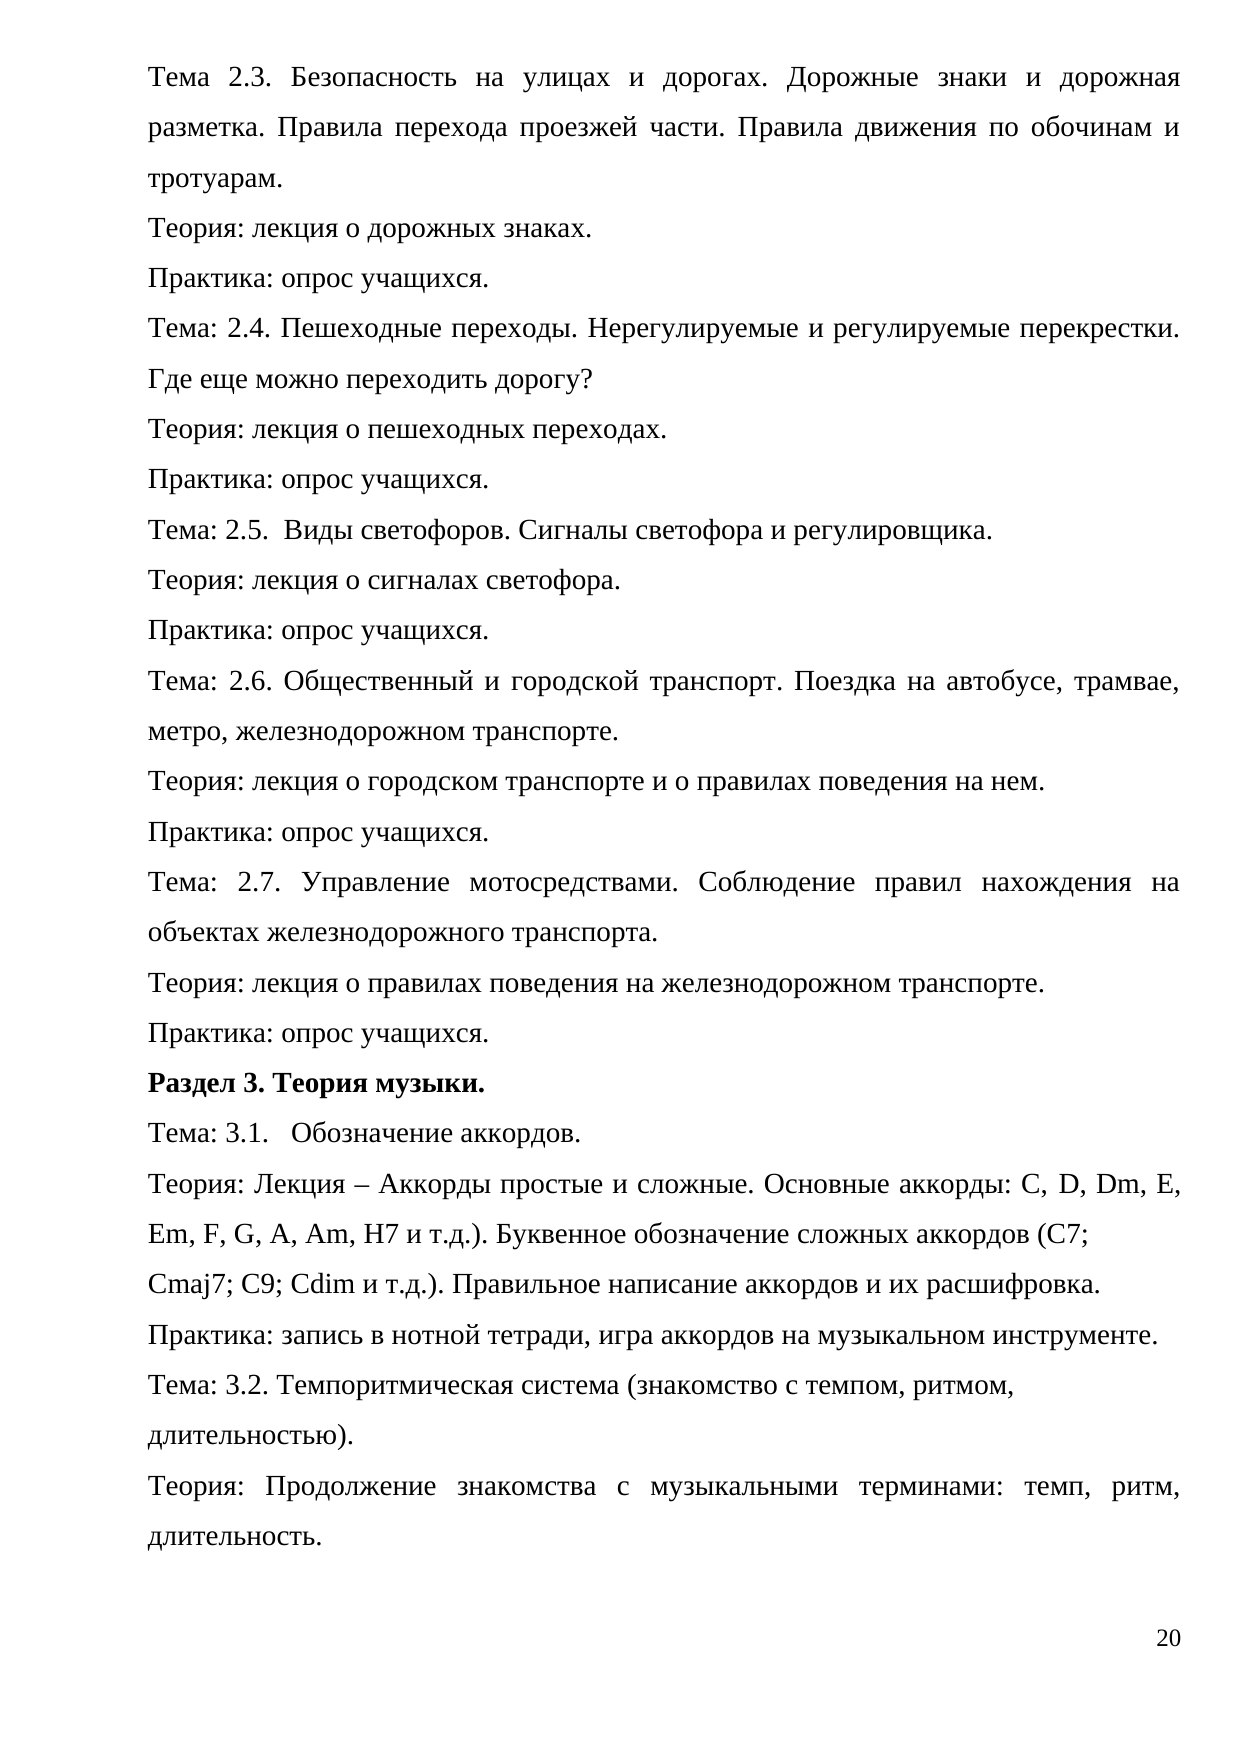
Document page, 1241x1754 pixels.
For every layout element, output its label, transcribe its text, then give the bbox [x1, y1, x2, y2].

text Тема: 2.6. Общественный и городской транспорт. Поездка на автобусе, трамвае, метро, железнодорожном транспорте. [148, 663, 1181, 747]
text Практика: опрос учащихся. [148, 260, 1181, 294]
text Практика: опрос учащихся. [148, 1015, 1181, 1048]
text Тема: 3.1. Обозначение аккордов. [148, 1116, 1181, 1149]
text Теория: лекция о сигналах светофора. [148, 562, 1181, 596]
text Теория: лекция о городском транспорте и о правилах поведения на нем. [148, 763, 1181, 797]
text Теория: Лекция – Аккорды простые и сложные. Основные аккорды: С, D, Dm, E, Em, F, G, A, Am, H7 и т.д.). Буквенное обозначение сложных аккордов (С7; Сmaj7; С9; Сdim и т.д.). Правильное написание аккордов и их расшифровка. [148, 1166, 1181, 1300]
text Практика: запись в нотной тетради, игра аккордов на музыкальном инструменте. [148, 1317, 1181, 1350]
text Тема: 2.4. Пешеходные переходы. Нерегулируемые и регулируемые перекрестки. Где еще можно переходить дорогу? [148, 311, 1181, 394]
text Теория: лекция о пешеходных переходах. [148, 411, 1181, 445]
text Теория: лекция о дорожных знаках. [148, 210, 1181, 243]
text Тема: 3.2. Темпоритмическая система (знакомство с темпом, ритмом, длительностью). [148, 1367, 1181, 1451]
text Раздел 3. Теория музыки. [148, 1065, 1181, 1099]
text Тема: 2.5. Виды светофоров. Сигналы светофора и регулировщика. [148, 512, 1181, 545]
text Тема: 2.7. Управление мотосредствами. Соблюдение правил нахождения на объектах железнодорожного транспорта. [148, 864, 1181, 948]
text Теория: Продолжение знакомства с музыкальными терминами: темп, ритм, длительность. [148, 1468, 1181, 1552]
text Практика: опрос учащихся. [148, 462, 1181, 495]
text Практика: опрос учащихся. [148, 814, 1181, 847]
text Тема 2.3. Безопасность на улицах и дорогах. Дорожные знаки и дорожная разметка. Правила перехода проезжей части. Правила движения по обочинам и тротуарам. [148, 59, 1181, 193]
text Практика: опрос учащихся. [148, 612, 1181, 646]
text Теория: лекция о правилах поведения на железнодорожном транспорте. [148, 965, 1181, 998]
